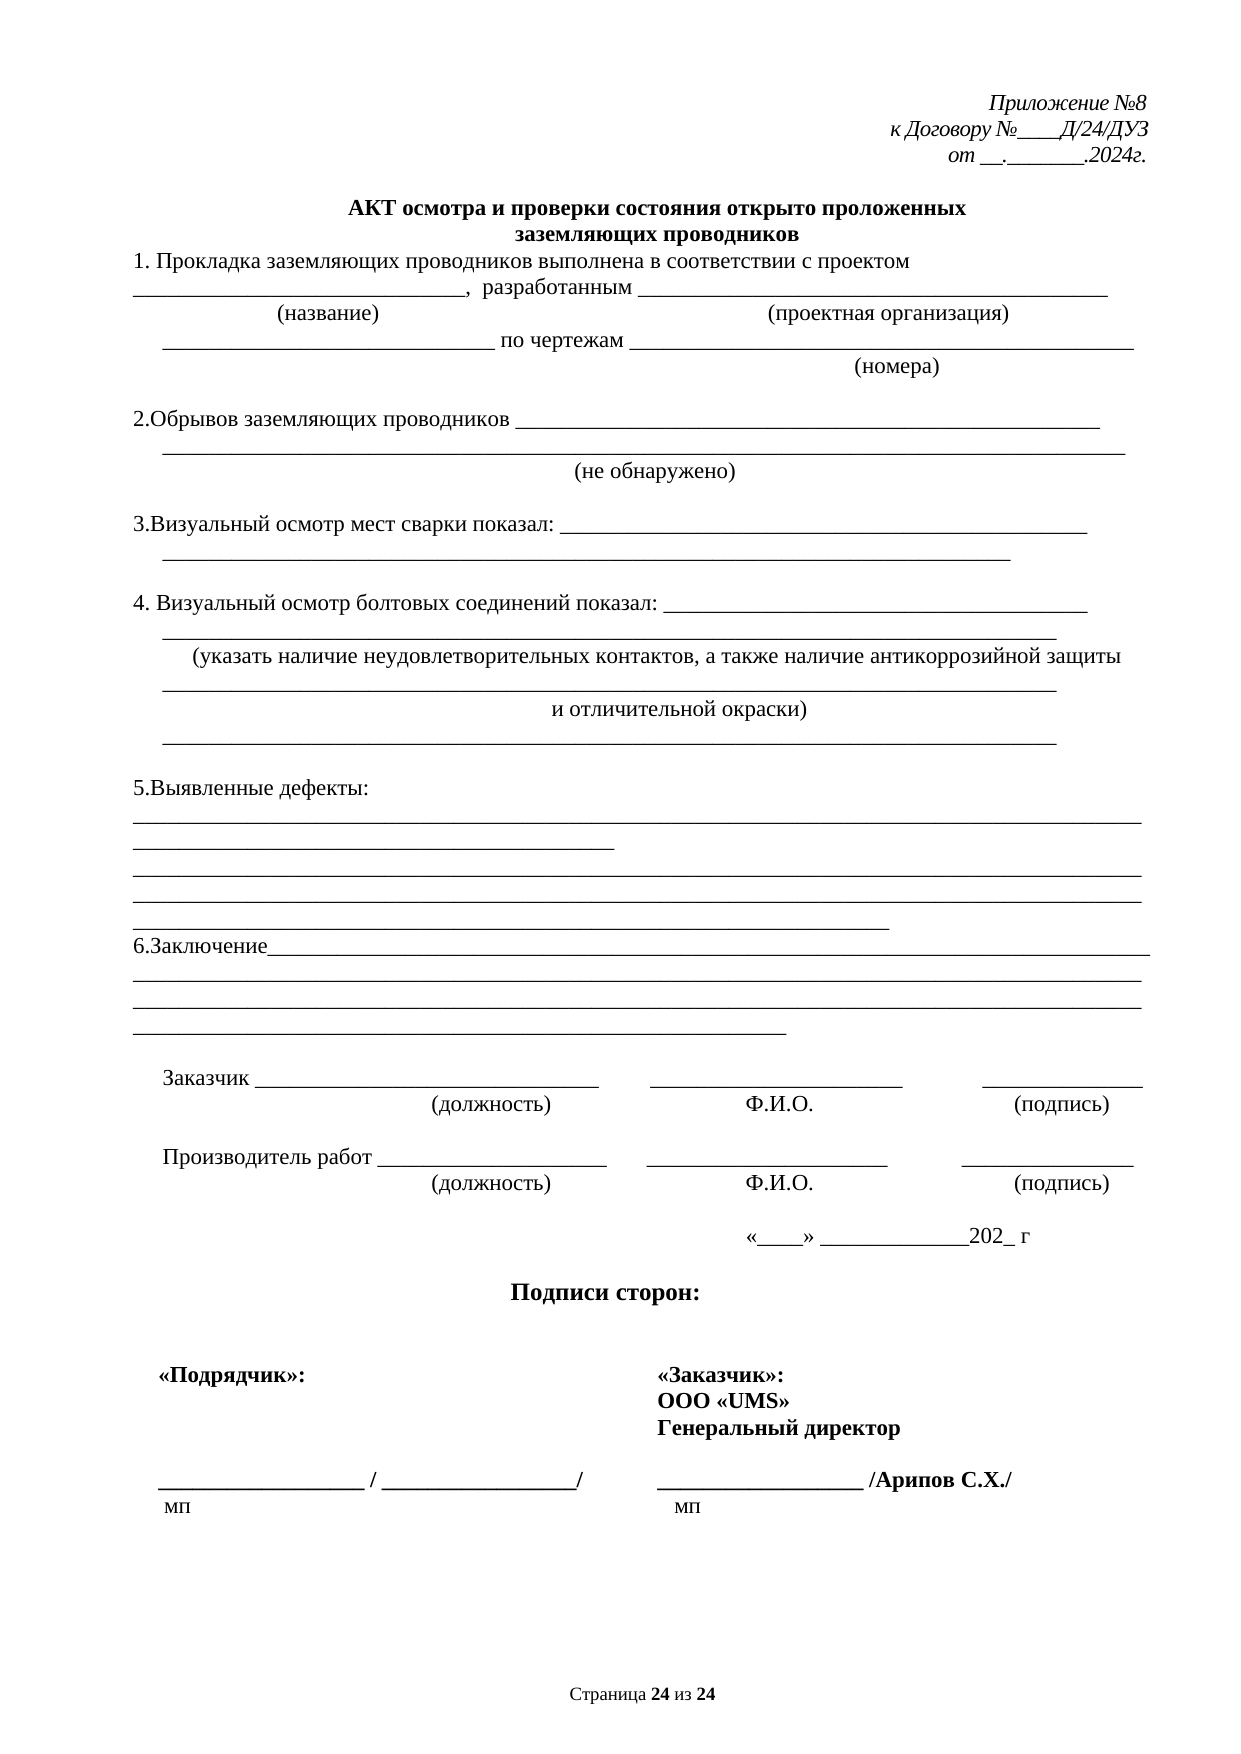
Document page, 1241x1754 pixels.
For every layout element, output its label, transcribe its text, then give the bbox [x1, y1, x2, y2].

text 3.Визуальный осмотр мест сварки показал: ______________________________________________ [133, 510, 1152, 537]
text Производитель работ ____________________ _____________________ _______________ [133, 1143, 1152, 1169]
text 6.Заключение______________________________________________________________________________________________________________________________________________________________________________________________________________________________________________________________________________________________________________________ [133, 932, 1152, 1037]
text ______________________________________________________________________________ [133, 721, 1152, 747]
text заземляющих проводников [133, 220, 1152, 247]
text ____________________________________________________________________________________ [133, 431, 1152, 458]
text Подписи сторон: [59, 1277, 1152, 1306]
text (должность) Ф.И.О. (подпись) [133, 1169, 1152, 1196]
text 4. Визуальный осмотр болтовых соединений показал: _____________________________________ [133, 589, 1152, 616]
text ______________________________________________________________________________ [133, 668, 1152, 695]
text (указать наличие неудовлетворительных контактов, а также наличие антикоррозийной защиты [133, 642, 1152, 668]
list к Договору №____Д/24/ДУЗ [208, 115, 1149, 141]
text Заказчик ______________________________ ______________________ ______________ [133, 1064, 1152, 1090]
table_header «Заказчик»: ООО «UMS» Генеральный директор __________________ /Арипов С.Х./ мп [642, 1335, 1141, 1564]
text (не обнаружено) [133, 458, 1152, 484]
text __________________________________________________________________________ [133, 537, 1152, 563]
text __________________________________________________________________________________________________________________________________ __________________________________________________________________________________________________________________________________________________________________________________________________________________________________________________ [133, 800, 1152, 932]
text АКТ осмотра и проверки состояния открыто проложенных [133, 194, 1152, 220]
text 5.Выявленные дефекты: [133, 774, 1152, 800]
text 1. Прокладка заземляющих проводников выполнена в соответствии с проектом [133, 247, 1152, 273]
text (название) (проектная организация) [133, 299, 1152, 326]
text «____» _____________202_ г [133, 1222, 1152, 1248]
text (должность) Ф.И.О. (подпись) [133, 1090, 1152, 1116]
text ______________________________________________________________________________ [133, 616, 1152, 642]
text _____________________________, разработанным _________________________________________ [133, 273, 1152, 299]
list Приложение №8 [208, 89, 1149, 115]
text (номера) [133, 352, 1152, 378]
text 2.Обрывов заземляющих проводников ___________________________________________________ [133, 405, 1152, 431]
text _____________________________ по чертежам ____________________________________________ [133, 326, 1152, 352]
text и отличительной окраски) [133, 695, 1152, 721]
table_header «Подрядчик»: __________________ / _________________/ мп [144, 1335, 642, 1564]
list от __._______.2024г. [208, 141, 1149, 168]
